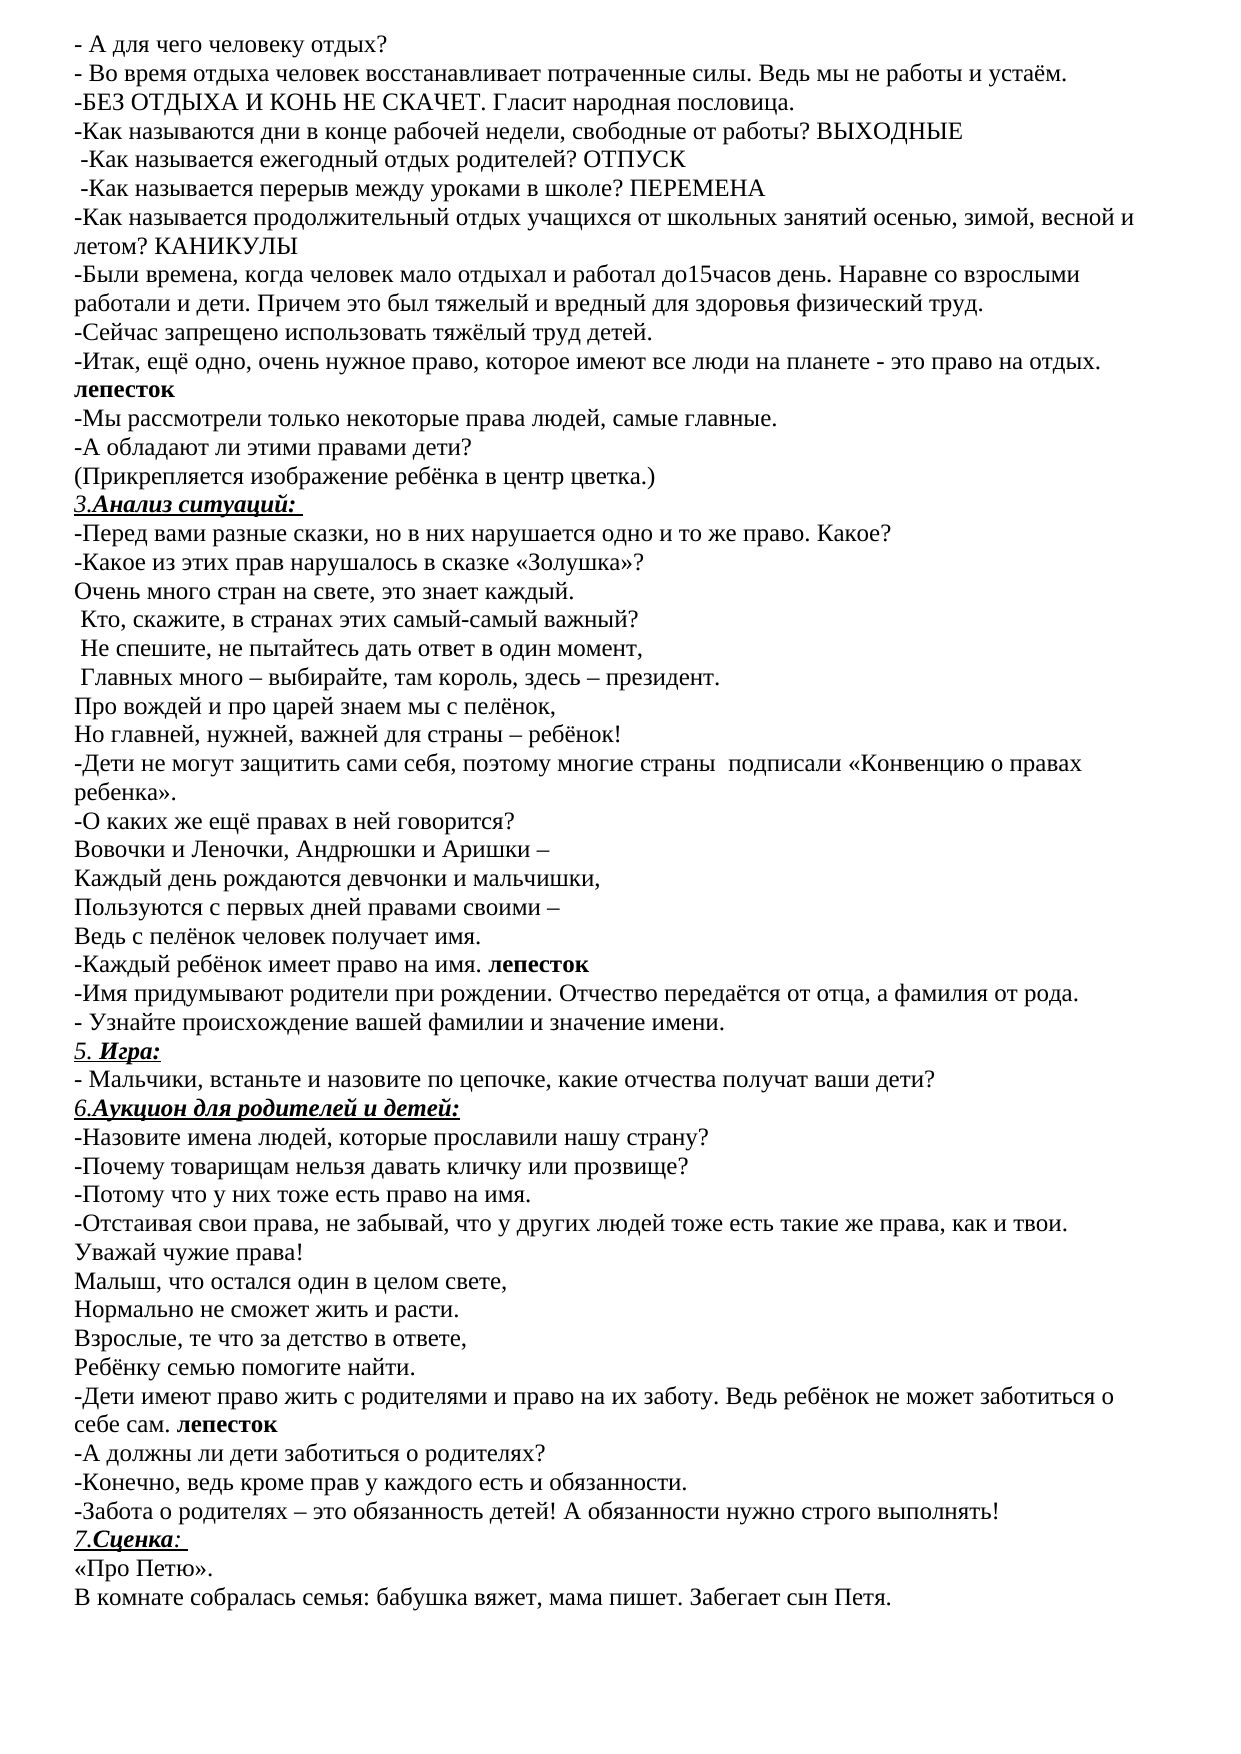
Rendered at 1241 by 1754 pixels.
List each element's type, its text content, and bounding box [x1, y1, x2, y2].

text (Прикрепляется изображение ребёнка в центр цветка.) [74, 461, 1152, 489]
text -Мы рассмотрели только некоторые права людей, самые главные. [74, 403, 1152, 432]
text -Какое из этих прав нарушалось в сказке «Золушка»? [74, 547, 1152, 576]
text -Как называются дни в конце рабочей недели, свободные от работы? ВЫХОДНЫЕ [74, 116, 1152, 144]
text Малыш, что остался один в целом свете, [74, 1266, 1152, 1294]
text -Забота о родителях – это обязанность детей! А обязанности нужно строго выполнять! [74, 1496, 1152, 1524]
text Не спешите, не пытайтесь дать ответ в один момент, [74, 633, 1152, 662]
text -А должны ли дети заботиться о родителях? [74, 1438, 1152, 1467]
text -Дети не могут защитить сами себя, поэтому многие страны подписали «Конвенцию о правах ребенка». [74, 748, 1152, 806]
text - Во время отдыха человек восстанавливает потраченные силы. Ведь мы не работы и устаём. [74, 58, 1152, 87]
text Про вождей и про царей знаем мы с пелёнок, [74, 691, 1152, 719]
text - Узнайте происхождение вашей фамилии и значение имени. [74, 1007, 1152, 1036]
text -Назовите имена людей, которые прославили нашу страну? [74, 1122, 1152, 1151]
text -Как называется ежегодный отдых родителей? ОТПУСК [74, 144, 1152, 173]
text -Конечно, ведь кроме прав у каждого есть и обязанности. [74, 1467, 1152, 1496]
text 7.Сценка: [74, 1524, 1152, 1553]
text -А обладают ли этими правами дети? [74, 432, 1152, 461]
text -Имя придумывают родители при рождении. Отчество передаётся от отца, а фамилия от рода. [74, 978, 1152, 1007]
text Нормально не сможет жить и расти. [74, 1294, 1152, 1323]
text Взрослые, те что за детство в ответе, [74, 1323, 1152, 1352]
text -О каких же ещё правах в ней говорится? [74, 806, 1152, 834]
text 3.Анализ ситуаций: [74, 489, 1152, 518]
text -Дети имеют право жить с родителями и право на их заботу. Ведь ребёнок не может заботиться о себе сам. лепесток [74, 1381, 1152, 1438]
text «Про Петю». [74, 1553, 1152, 1582]
text -Отстаивая свои права, не забывай, что у других людей тоже есть такие же права, как и твои. Уважай чужие права! [74, 1208, 1152, 1266]
text - А для чего человеку отдых? [74, 29, 1152, 58]
text -Итак, ещё одно, очень нужное право, которое имеют все люди на планете - это право на отдых. лепесток [74, 346, 1152, 403]
text 5. Игра: [74, 1036, 1152, 1064]
text Главных много – выбирайте, там король, здесь – президент. [74, 662, 1152, 691]
text Очень много стран на свете, это знает каждый. [74, 576, 1152, 604]
text - Мальчики, встаньте и назовите по цепочке, какие отчества получат ваши дети? [74, 1064, 1152, 1093]
text В комнате собралась семья: бабушка вяжет, мама пишет. Забегает сын Петя. [74, 1582, 1152, 1611]
text Пользуются с первых дней правами своими – [74, 892, 1152, 921]
text -Как называется перерыв между уроками в школе? ПЕРЕМЕНА [74, 173, 1152, 202]
text -Каждый ребёнок имеет право на имя. лепесток [74, 949, 1152, 978]
text 6.Аукцион для родителей и детей: [74, 1093, 1152, 1122]
text Ведь с пелёнок человек получает имя. [74, 921, 1152, 949]
text Кто, скажите, в странах этих самый-самый важный? [74, 604, 1152, 633]
text -Перед вами разные сказки, но в них нарушается одно и то же право. Какое? [74, 518, 1152, 547]
text -Были времена, когда человек мало отдыхал и работал до15часов день. Наравне со взрослыми работали и дети. Причем это был тяжелый и вредный для здоровья физический труд. [74, 259, 1152, 317]
text Каждый день рождаются девчонки и мальчишки, [74, 863, 1152, 892]
text Вовочки и Леночки, Андрюшки и Аришки – [74, 834, 1152, 863]
text -Потому что у них тоже есть право на имя. [74, 1179, 1152, 1208]
text -Почему товарищам нельзя давать кличку или прозвище? [74, 1151, 1152, 1179]
text Ребёнку семью помогите найти. [74, 1352, 1152, 1381]
text -БЕЗ ОТДЫХА И КОНЬ НЕ СКАЧЕТ. Гласит народная пословица. [74, 87, 1152, 116]
text Но главней, нужней, важней для страны – ребёнок! [74, 719, 1152, 748]
text -Сейчас запрещено использовать тяжёлый труд детей. [74, 317, 1152, 346]
text -Как называется продолжительный отдых учащихся от школьных занятий осенью, зимой, весной и летом? КАНИКУЛЫ [74, 202, 1152, 259]
